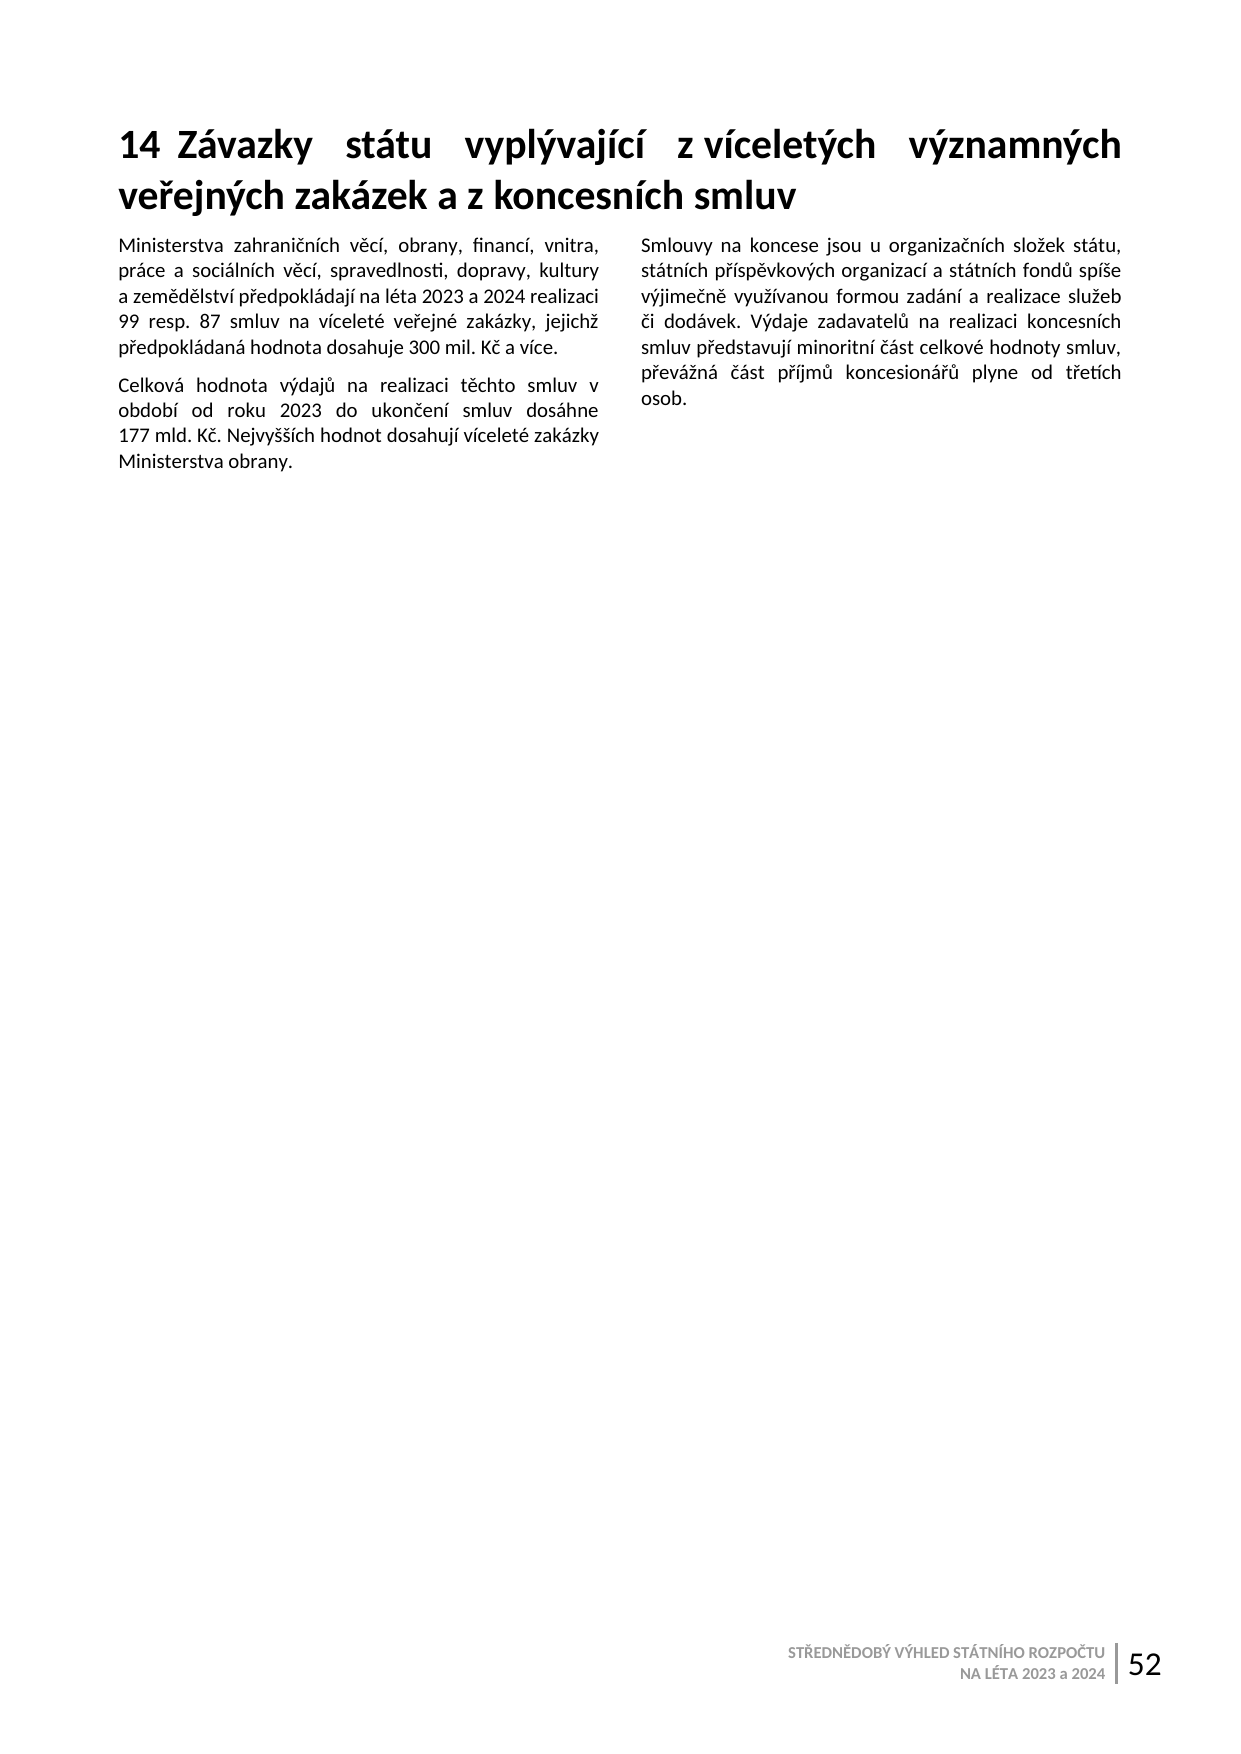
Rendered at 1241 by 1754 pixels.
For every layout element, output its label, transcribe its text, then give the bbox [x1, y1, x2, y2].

text Závazky státu vyplývající z víceletých významných veřejných zakázek a z koncesních smluv [118, 118, 1122, 220]
text Smlouvy na koncese jsou u organizačních složek státu, státních příspěvkových organizací a státních fondů spíše výjimečně využívanou formou zadání a realizace služeb či dodávek. Výdaje zadavatelů na realizaci koncesních smluv představují minoritní část celkové hodnoty smluv, převážná část příjmů koncesionářů plyne od třetích osob. [641, 232, 1122, 410]
text Celková hodnota výdajů na realizaci těchto smluv v období od roku 2023 do ukončení smluv dosáhne 177 mld. Kč. Nejvyšších hodnot dosahují víceleté zakázky Ministerstva obrany. [118, 372, 599, 473]
text Ministerstva zahraničních věcí, obrany, financí, vnitra, práce a sociálních věcí, spravedlnosti, dopravy, kultury a zemědělství předpokládají na léta 2023 a 2024 realizaci 99 resp. 87 smluv na víceleté veřejné zakázky, jejichž předpokládaná hodnota dosahuje 300 mil. Kč a více. [118, 232, 599, 359]
